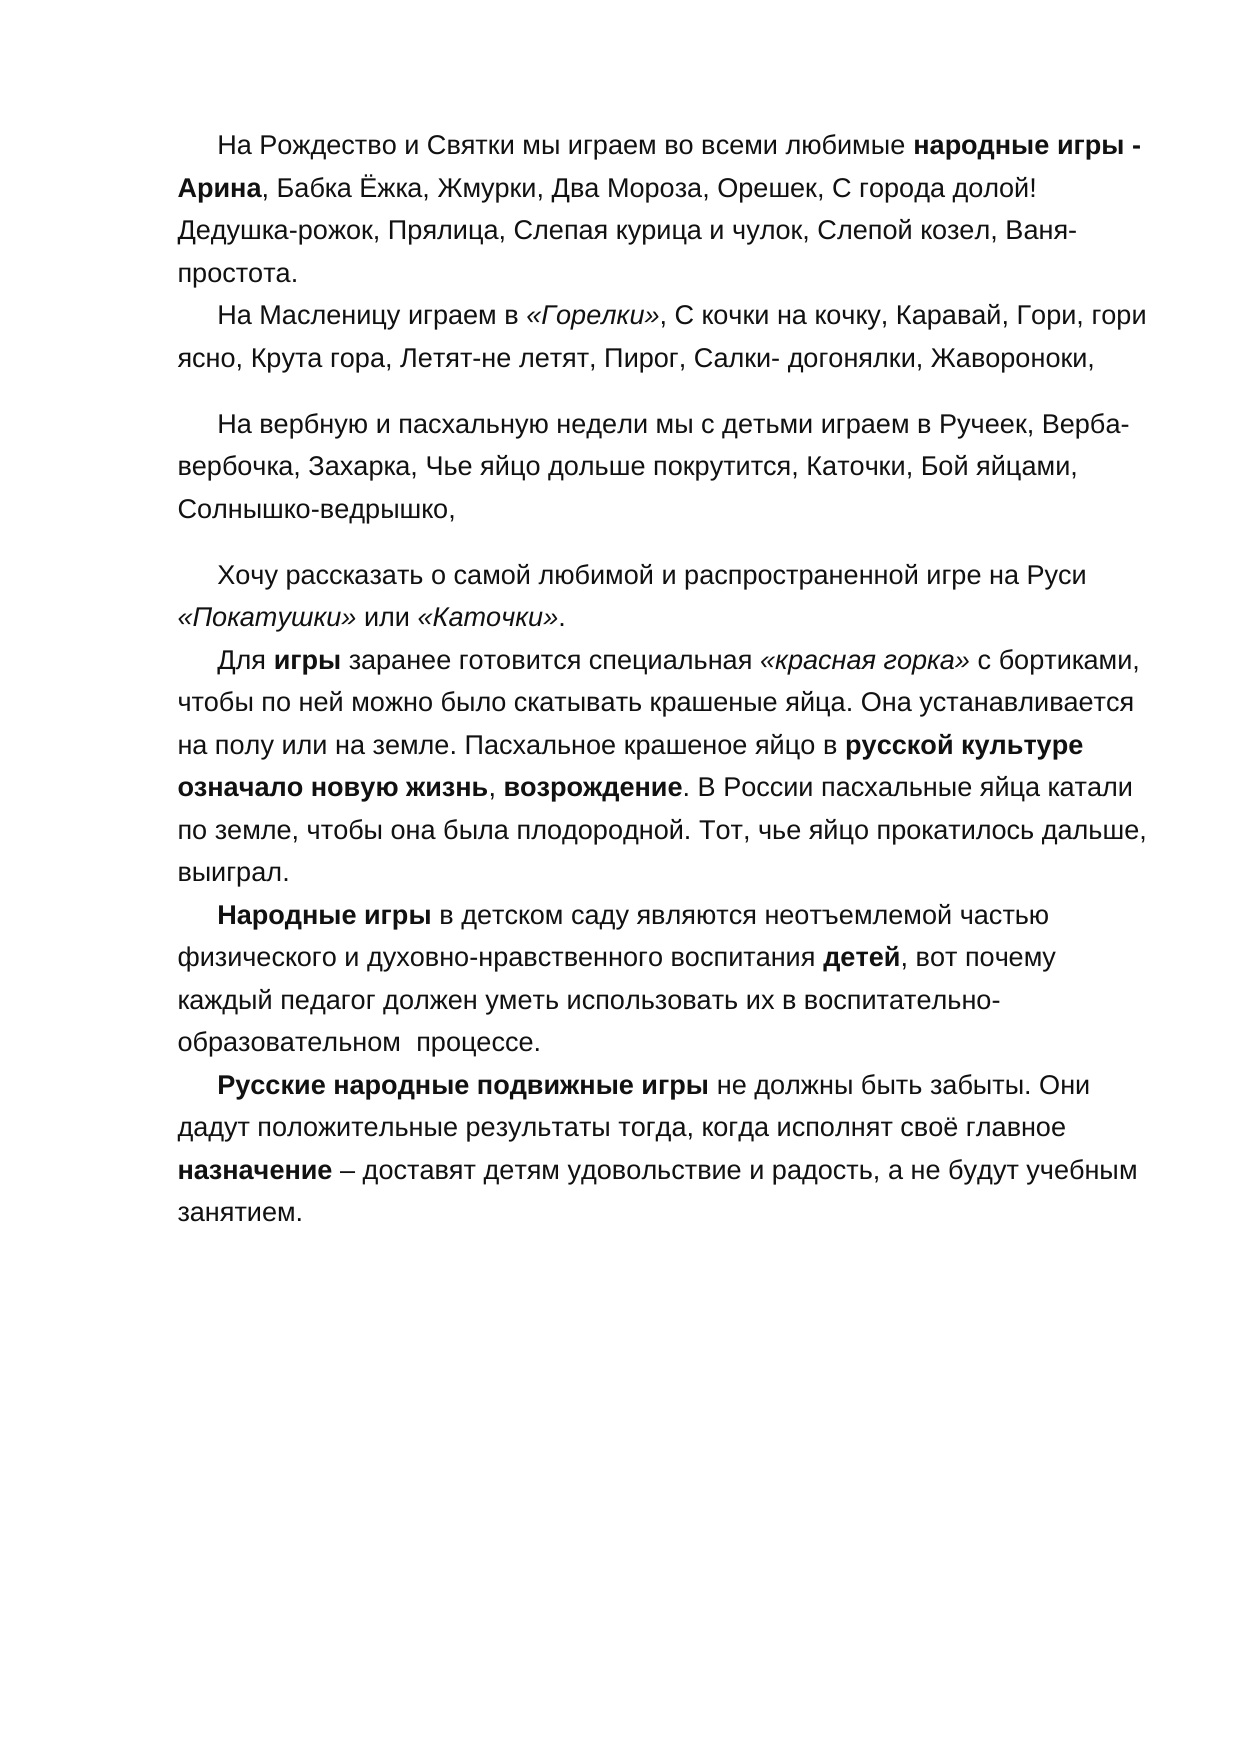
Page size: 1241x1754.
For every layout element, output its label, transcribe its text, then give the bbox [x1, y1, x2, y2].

text Русские народные подвижные игры не должны быть забыты. Они дадут положительные результаты тогда, когда исполнят своё главное назначение – доставят детям удовольствие и радость, а не будут учебным занятием. [177, 1057, 1152, 1227]
text На вербную и пасхальную недели мы с детьми играем в Ручеек, Верба-вербочка, Захарка, Чье яйцо дольше покрутится, Каточки, Бой яйцами, Солнышко-ведрышко, [177, 397, 1152, 524]
text На Масленицу играем в «Горелки», С кочки на кочку, Каравай, Гори, гори ясно, Крута гора, Летят-не летят, Пирог, Салки- догонялки, Жавороноки, [177, 288, 1152, 373]
text Народные игры в детском саду являются неотъемлемой частью физического и духовно-нравственного воспитания детей, вот почему каждый педагог должен уметь использовать их в воспитательно-образовательном процессе. [177, 887, 1152, 1057]
text Хочу рассказать о самой любимой и распространенной игре на Руси «Покатушки» или «Каточки». [177, 547, 1152, 632]
text Для игры заранее готовится специальная «красная горка» с бортиками, чтобы по ней можно было скатывать крашеные яйца. Она устанавливается на полу или на земле. Пасхальное крашеное яйцо в русской культуре означало новую жизнь, возрождение. В России пасхальные яйца катали по земле, чтобы она была плодородной. Тот, чье яйцо прокатилось дальше, выиграл. [177, 632, 1152, 887]
text На Рождество и Святки мы играем во всеми любимые народные игры - Арина, Бабка Ёжка, Жмурки, Два Мороза, Орешек, С города долой! Дедушка-рожок, Прялица, Слепая курица и чулок, Слепой козел, Ваня-простота. [177, 118, 1152, 288]
